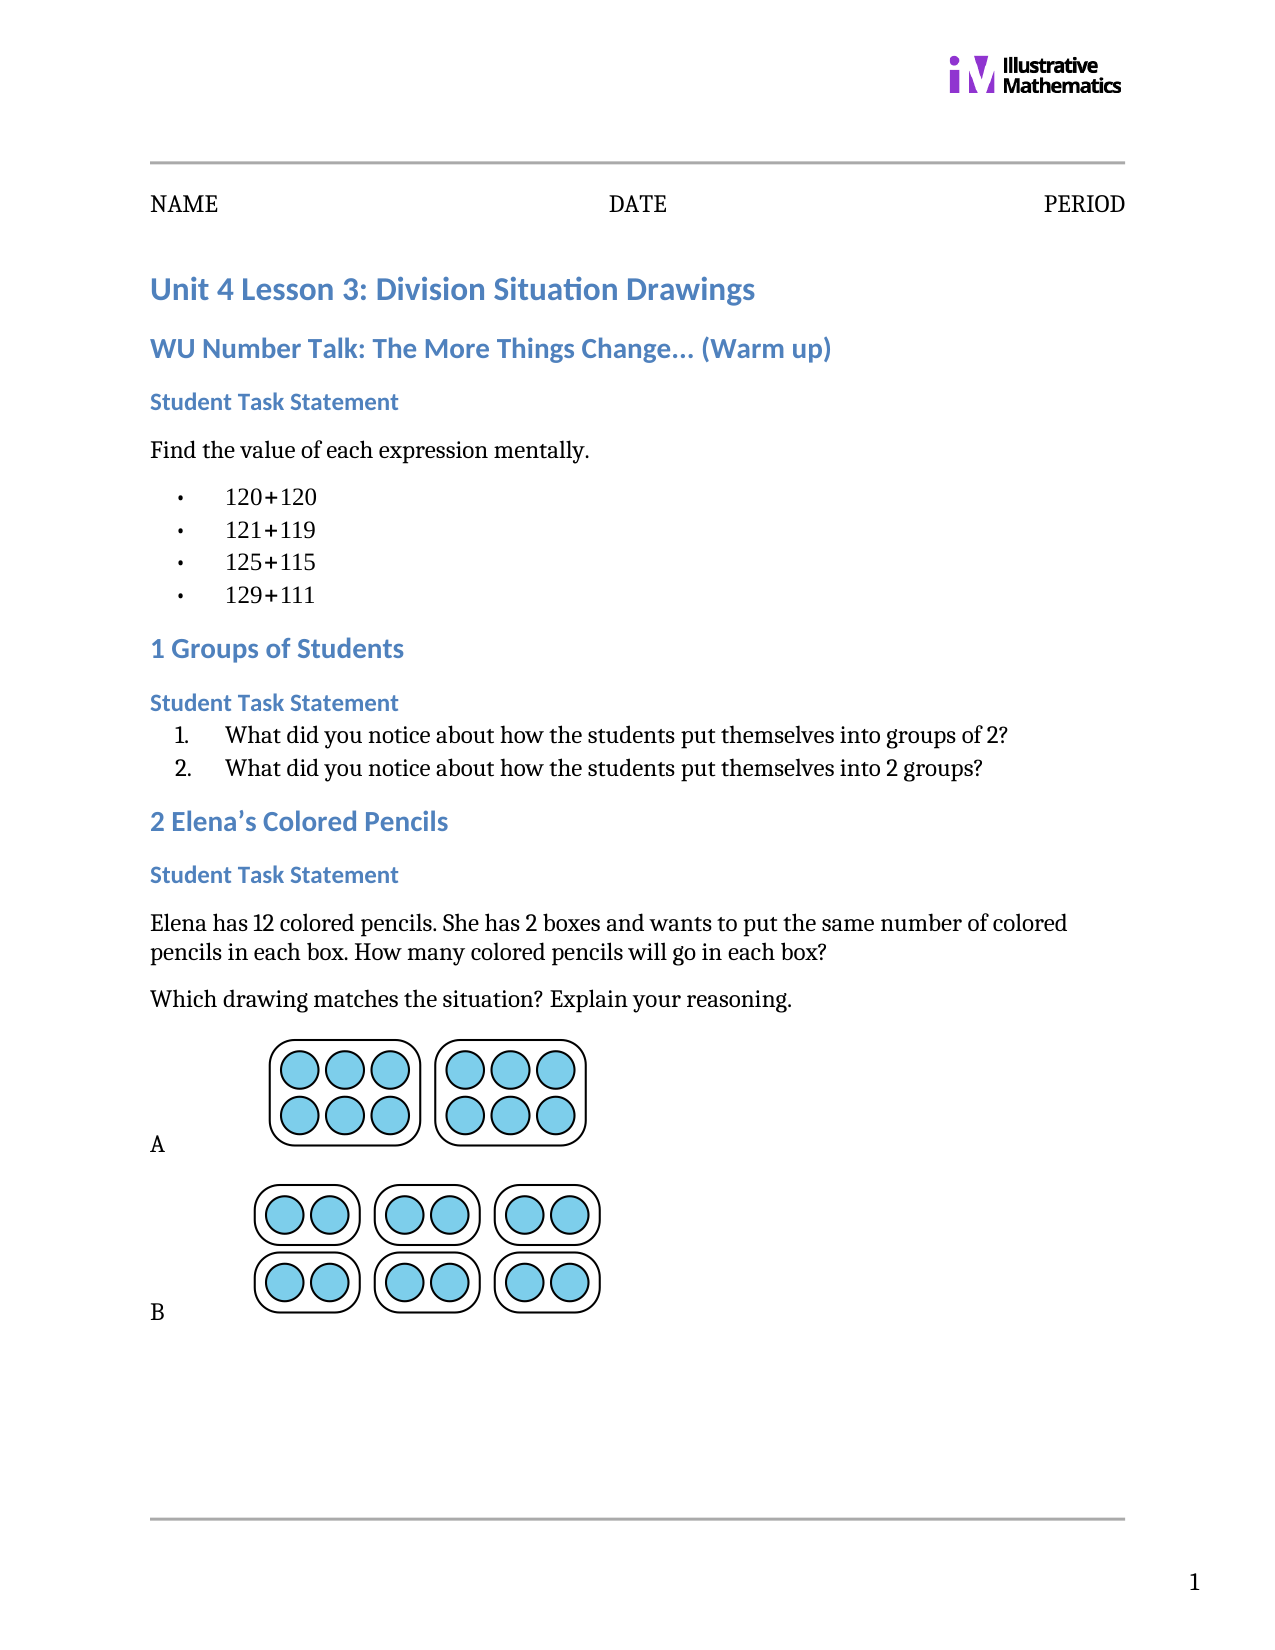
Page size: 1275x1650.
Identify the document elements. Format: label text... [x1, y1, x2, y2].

subtitle WU Number Talk: The More Things Change... (Warm up) [150, 330, 1125, 366]
subtitle Student Task Statement [150, 859, 1125, 890]
text Which drawing matches the situation? Explain your reasoning. [150, 985, 1125, 1014]
picture [183, 1032, 672, 1153]
subtitle 1 Groups of Students [150, 630, 1125, 666]
subtitle Unit 4 Lesson 3: Division Situation Drawings [150, 268, 1125, 309]
picture [949, 55, 1121, 93]
text Find the value of each expression mentally. [150, 436, 1125, 464]
text Elena has 12 colored pencils. She has 2 boxes and wants to put the same number of colored pencils in each box. How many colored pencils will go in each box? [150, 909, 1125, 966]
list What did you notice about how the students put themselves into 2 groups? [175, 753, 1125, 782]
list What did you notice about how the students put themselves into groups of 2? [175, 721, 1125, 750]
subtitle Student Task Statement [150, 687, 1125, 717]
picture [183, 1177, 671, 1320]
subtitle Student Task Statement [150, 386, 1125, 417]
subtitle 2 Elena’s Colored Pencils [150, 803, 1125, 839]
